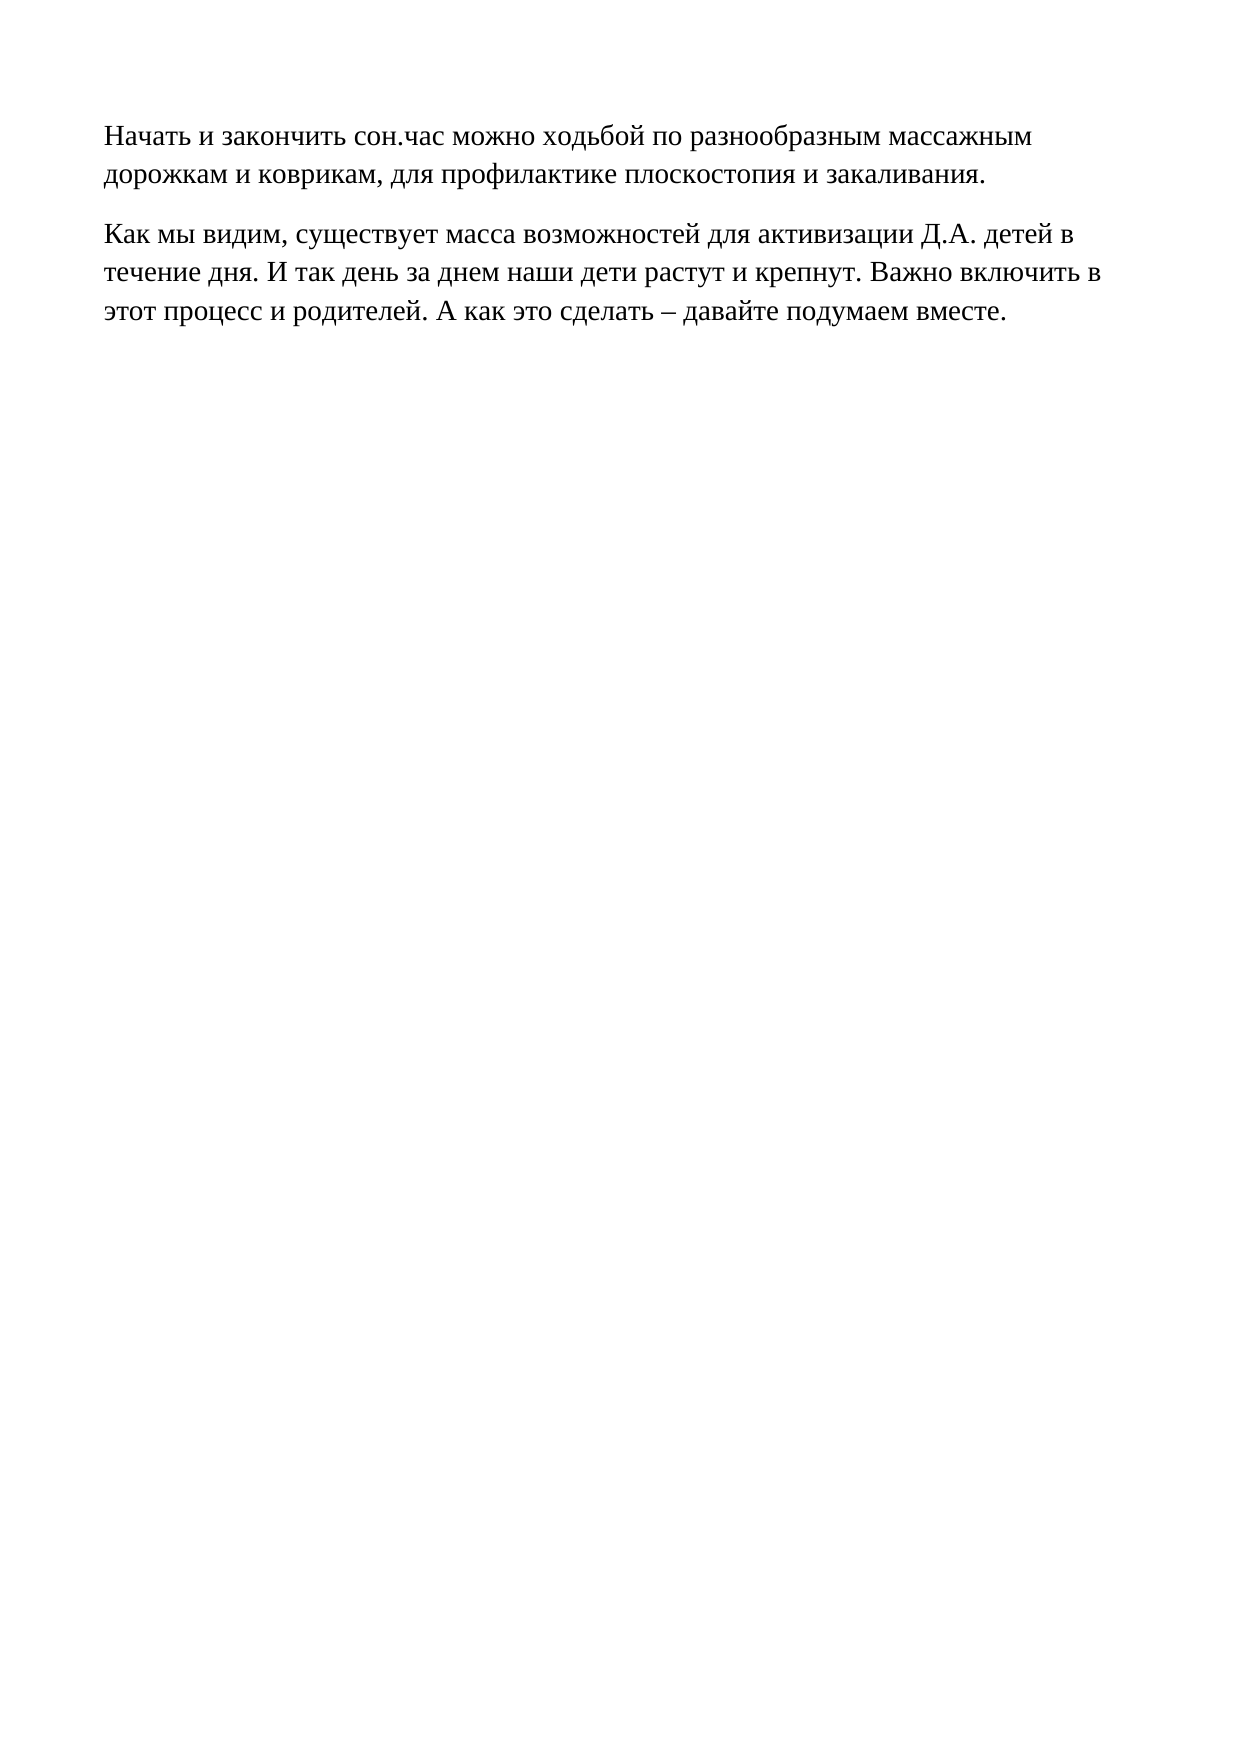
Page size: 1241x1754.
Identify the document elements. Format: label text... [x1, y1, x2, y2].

text Как мы видим, существует масса возможностей для активизации Д.А. детей в течение дня. И так день за днем наши дети растут и крепнут. Важно включить в этот процесс и родителей. А как это сделать – давайте подумаем вместе. [103, 216, 1152, 327]
text Начать и закончить сон.час можно ходьбой по разнообразным массажным дорожкам и коврикам, для профилактике плоскостопия и закаливания. [103, 118, 1152, 190]
